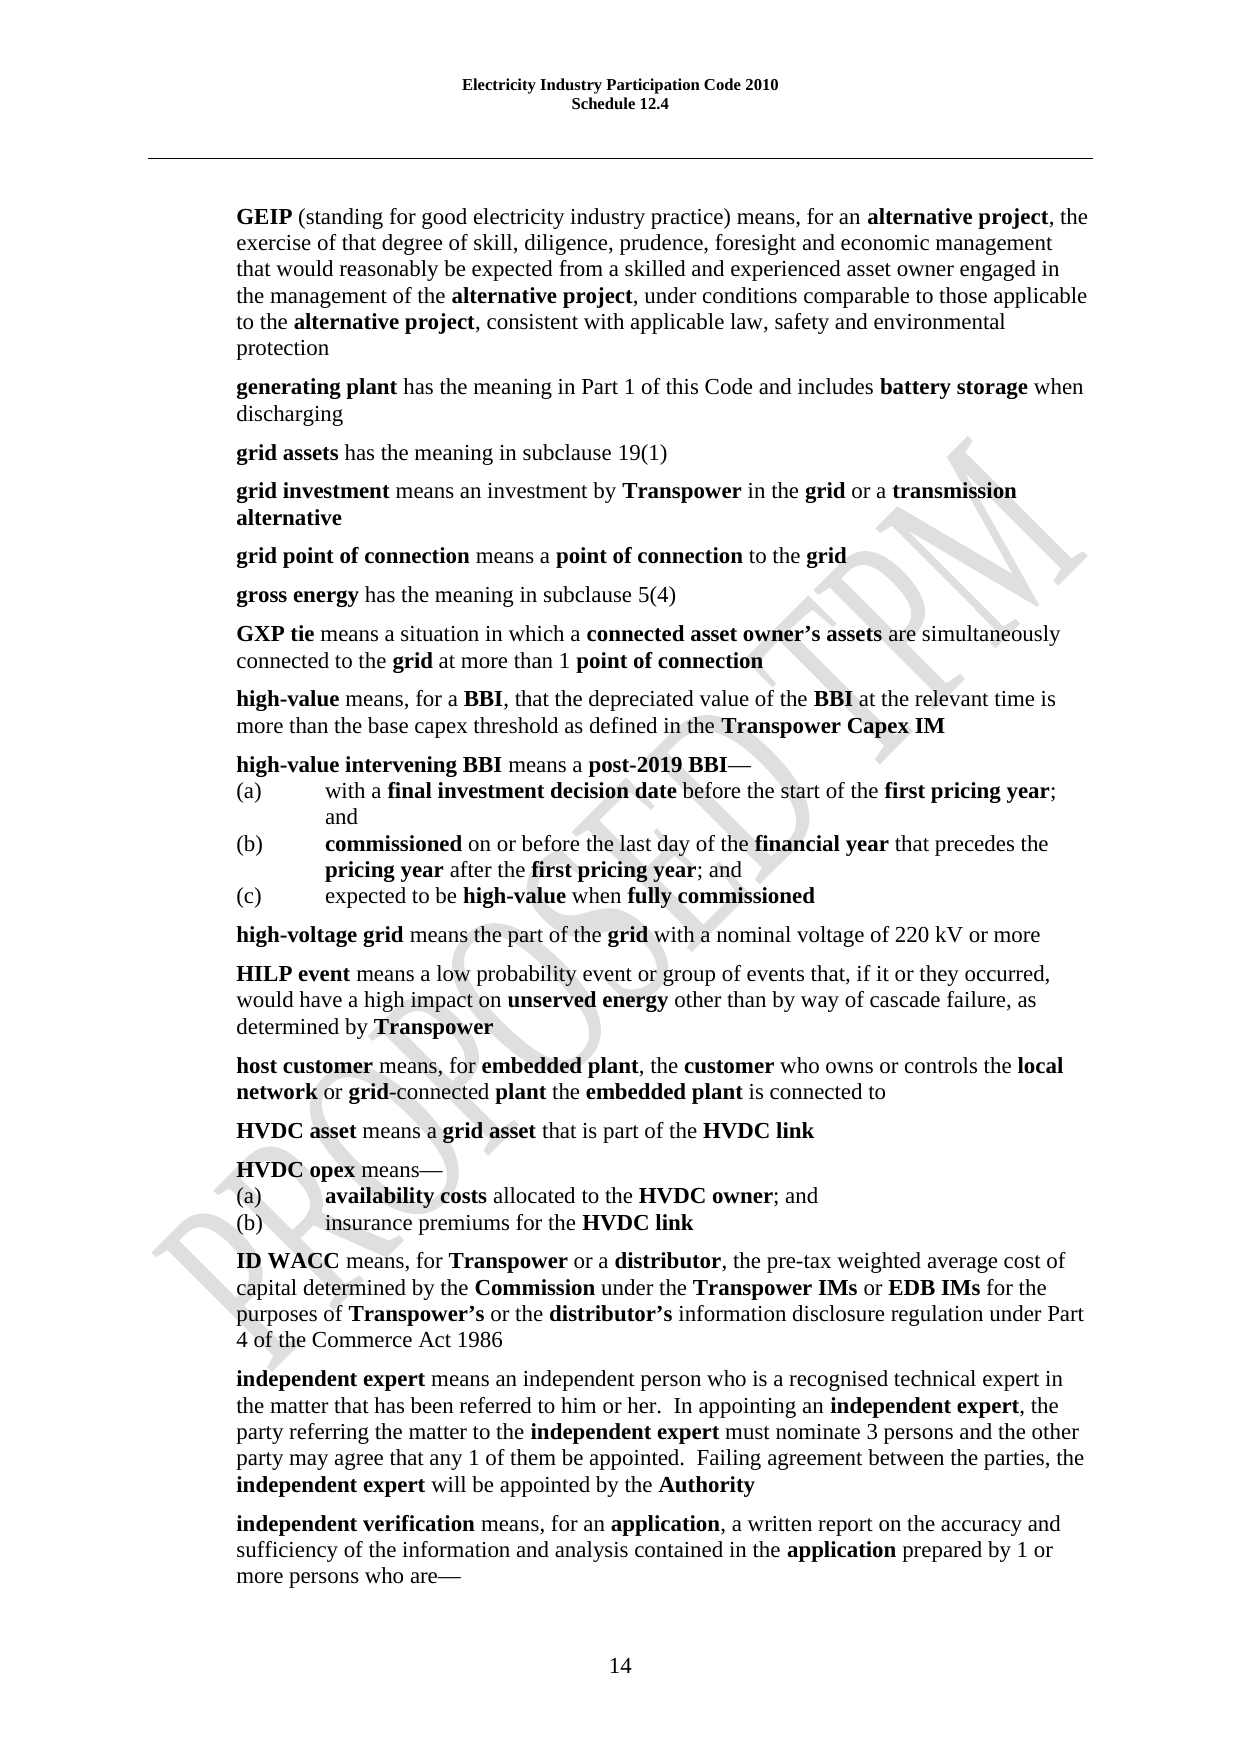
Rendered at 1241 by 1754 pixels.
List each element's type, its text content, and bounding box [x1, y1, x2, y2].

text ID WACC means, for Transpower or a distributor, the pre-tax weighted average cost of capital determined by the Commission under the Transpower IMs or EDB IMs for the purposes of Transpower’s or the distributor’s information disclosure regulation under Part 4 of the Commerce Act 1986 [236, 1247, 1093, 1353]
text GXP tie means a situation in which a connected asset owner’s assets are simultaneously connected to the grid at more than 1 point of connection [236, 620, 1093, 673]
subtitle commissioned on or before the last day of the financial year that precedes the pricing year after the first pricing year; and [236, 830, 1093, 882]
text host customer means, for embedded plant, the customer who owns or controls the local network or grid-connected plant the embedded plant is connected to [236, 1052, 1093, 1104]
subtitle expected to be high-value when fully commissioned [236, 882, 1093, 909]
text HVDC opex means— [236, 1156, 1093, 1182]
text grid assets has the meaning in subclause 19(1) [236, 438, 1093, 465]
subtitle insurance premiums for the HVDC link [236, 1208, 1093, 1235]
subtitle with a final investment decision date before the start of the first pricing year; and [236, 777, 1093, 830]
text HVDC asset means a grid asset that is part of the HVDC link [236, 1117, 1093, 1143]
text high-value means, for a BBI, that the depreciated value of the BBI at the relevant time is more than the base capex threshold as defined in the Transpower Capex IM [236, 686, 1093, 738]
text HILP event means a low probability event or group of events that, if it or they occurred, would have a high impact on unserved energy other than by way of cascade failure, as determined by Transpower [236, 960, 1093, 1039]
text grid investment means an investment by Transpower in the grid or a transmission alternative [236, 477, 1093, 530]
text GEIP (standing for good electricity industry practice) means, for an alternative project, the exercise of that degree of skill, diligence, prudence, foresight and economic management that would reasonably be expected from a skilled and experienced asset owner engaged in the management of the alternative project, under conditions comparable to those applicable to the alternative project, consistent with applicable law, safety and environmental protection [236, 203, 1093, 361]
text high-value intervening BBI means a post-2019 BBI— [236, 751, 1093, 777]
text independent verification means, for an application, a written report on the accuracy and sufficiency of the information and analysis contained in the application prepared by 1 or more persons who are— [236, 1509, 1093, 1589]
subtitle availability costs allocated to the HVDC owner; and [236, 1182, 1093, 1208]
text gross energy has the meaning in subclause 5(4) [236, 581, 1093, 608]
text high-voltage grid means the part of the grid with a nominal voltage of 220 kV or more [236, 921, 1093, 948]
text independent expert means an independent person who is a recognised technical expert in the matter that has been referred to him or her. In appointing an independent expert, the party referring the matter to the independent expert must nominate 3 persons and the other party may agree that any 1 of them be appointed. Failing agreement between the parties, the independent expert will be appointed by the Authority [236, 1365, 1093, 1497]
text generating plant has the meaning in Part 1 of this Code and includes battery storage when discharging [236, 373, 1093, 426]
text grid point of connection means a point of connection to the grid [236, 543, 1093, 569]
